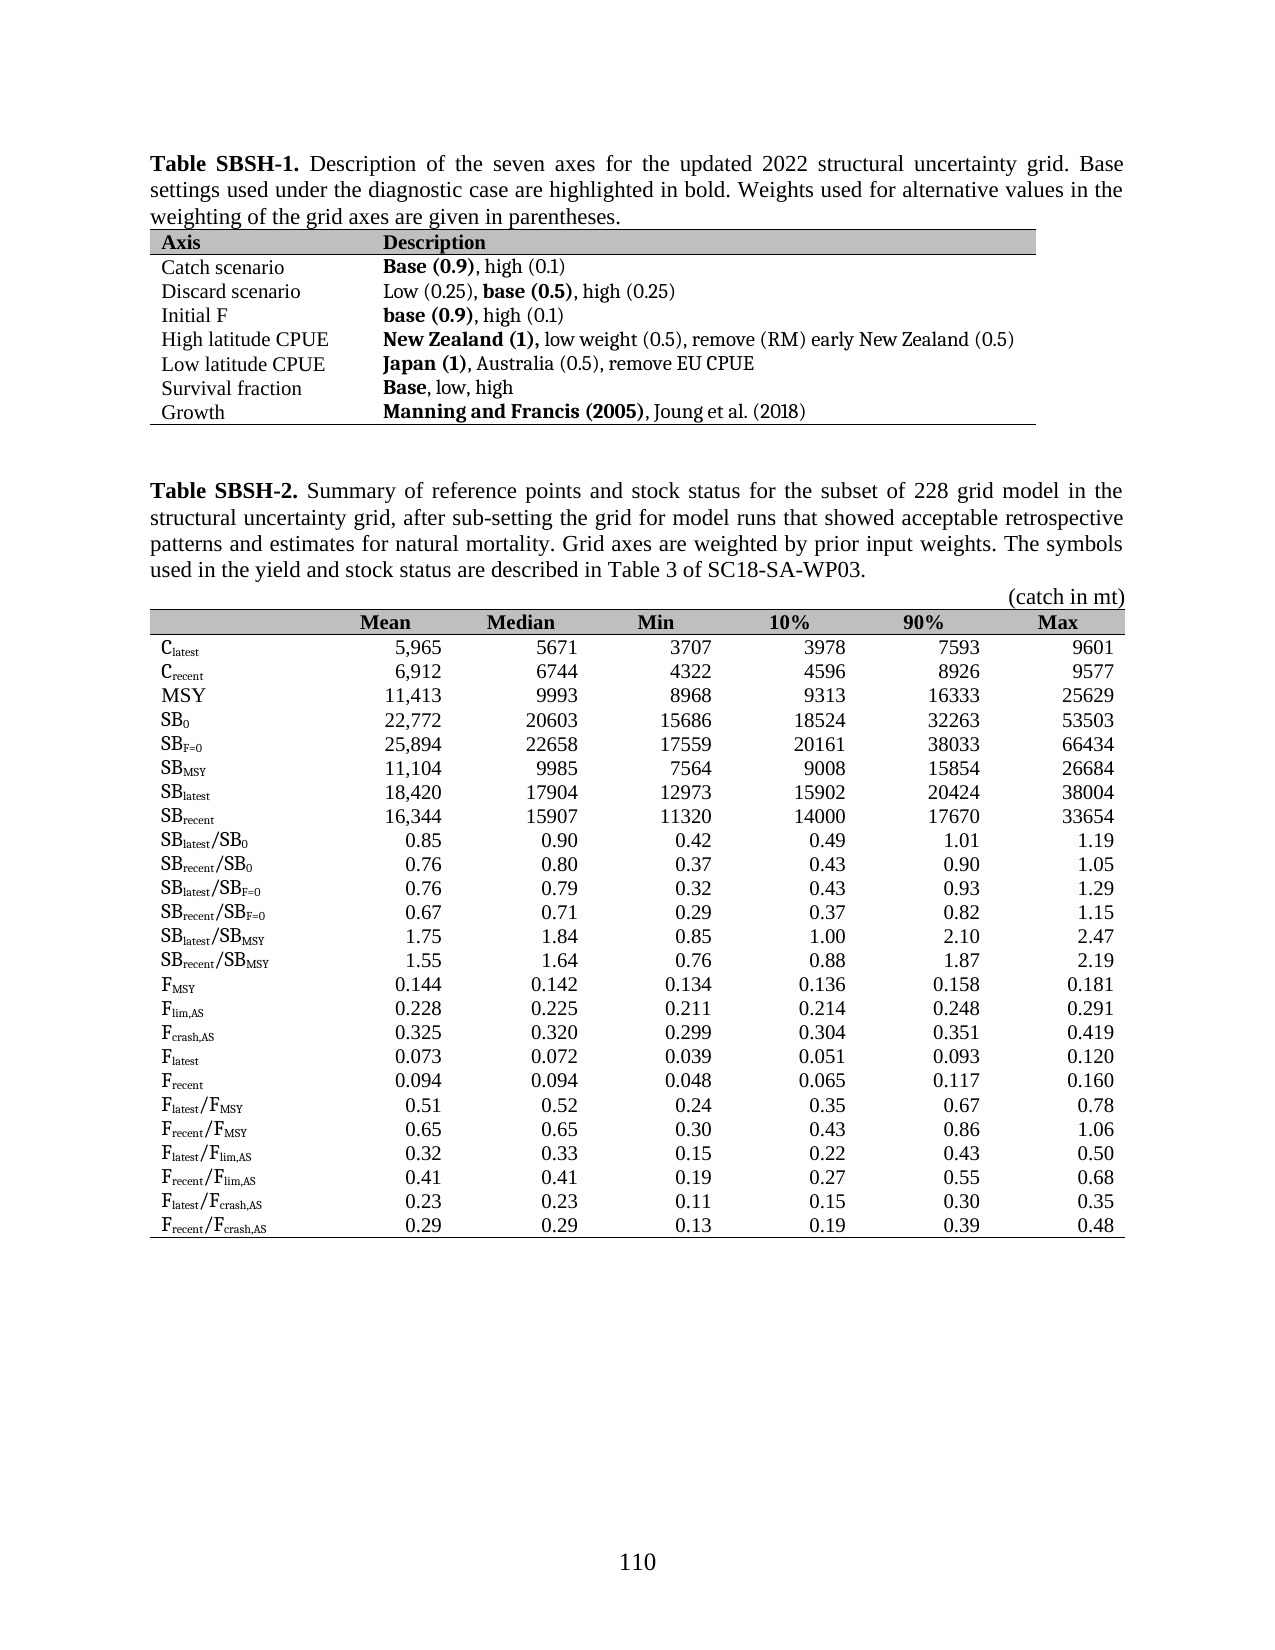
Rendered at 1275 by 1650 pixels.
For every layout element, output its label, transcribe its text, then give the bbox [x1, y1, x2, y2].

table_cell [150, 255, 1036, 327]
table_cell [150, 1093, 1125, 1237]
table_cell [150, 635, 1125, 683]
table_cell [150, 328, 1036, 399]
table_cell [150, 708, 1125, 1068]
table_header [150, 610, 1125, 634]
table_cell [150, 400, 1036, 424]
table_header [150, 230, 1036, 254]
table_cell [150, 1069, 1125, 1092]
text (catch in mt) [150, 583, 1125, 609]
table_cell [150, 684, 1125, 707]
text Table SBSH-2. Summary of reference points and stock status for the subset of 228 grid model in the structural uncertainty grid, after sub-setting the grid for model runs that showed acceptable retrospective patterns and estimates for natural mortality. Grid axes are weighted by prior input weights. The symbols used in the yield and stock status are described in Table 3 of SC18-SA-WP03. [150, 477, 1125, 583]
text Table SBSH-1. Description of the seven axes for the updated 2022 structural uncertainty grid. Base settings used under the diagnostic case are highlighted in bold. Weights used for alternative values in the weighting of the grid axes are given in parentheses. [150, 150, 1125, 229]
